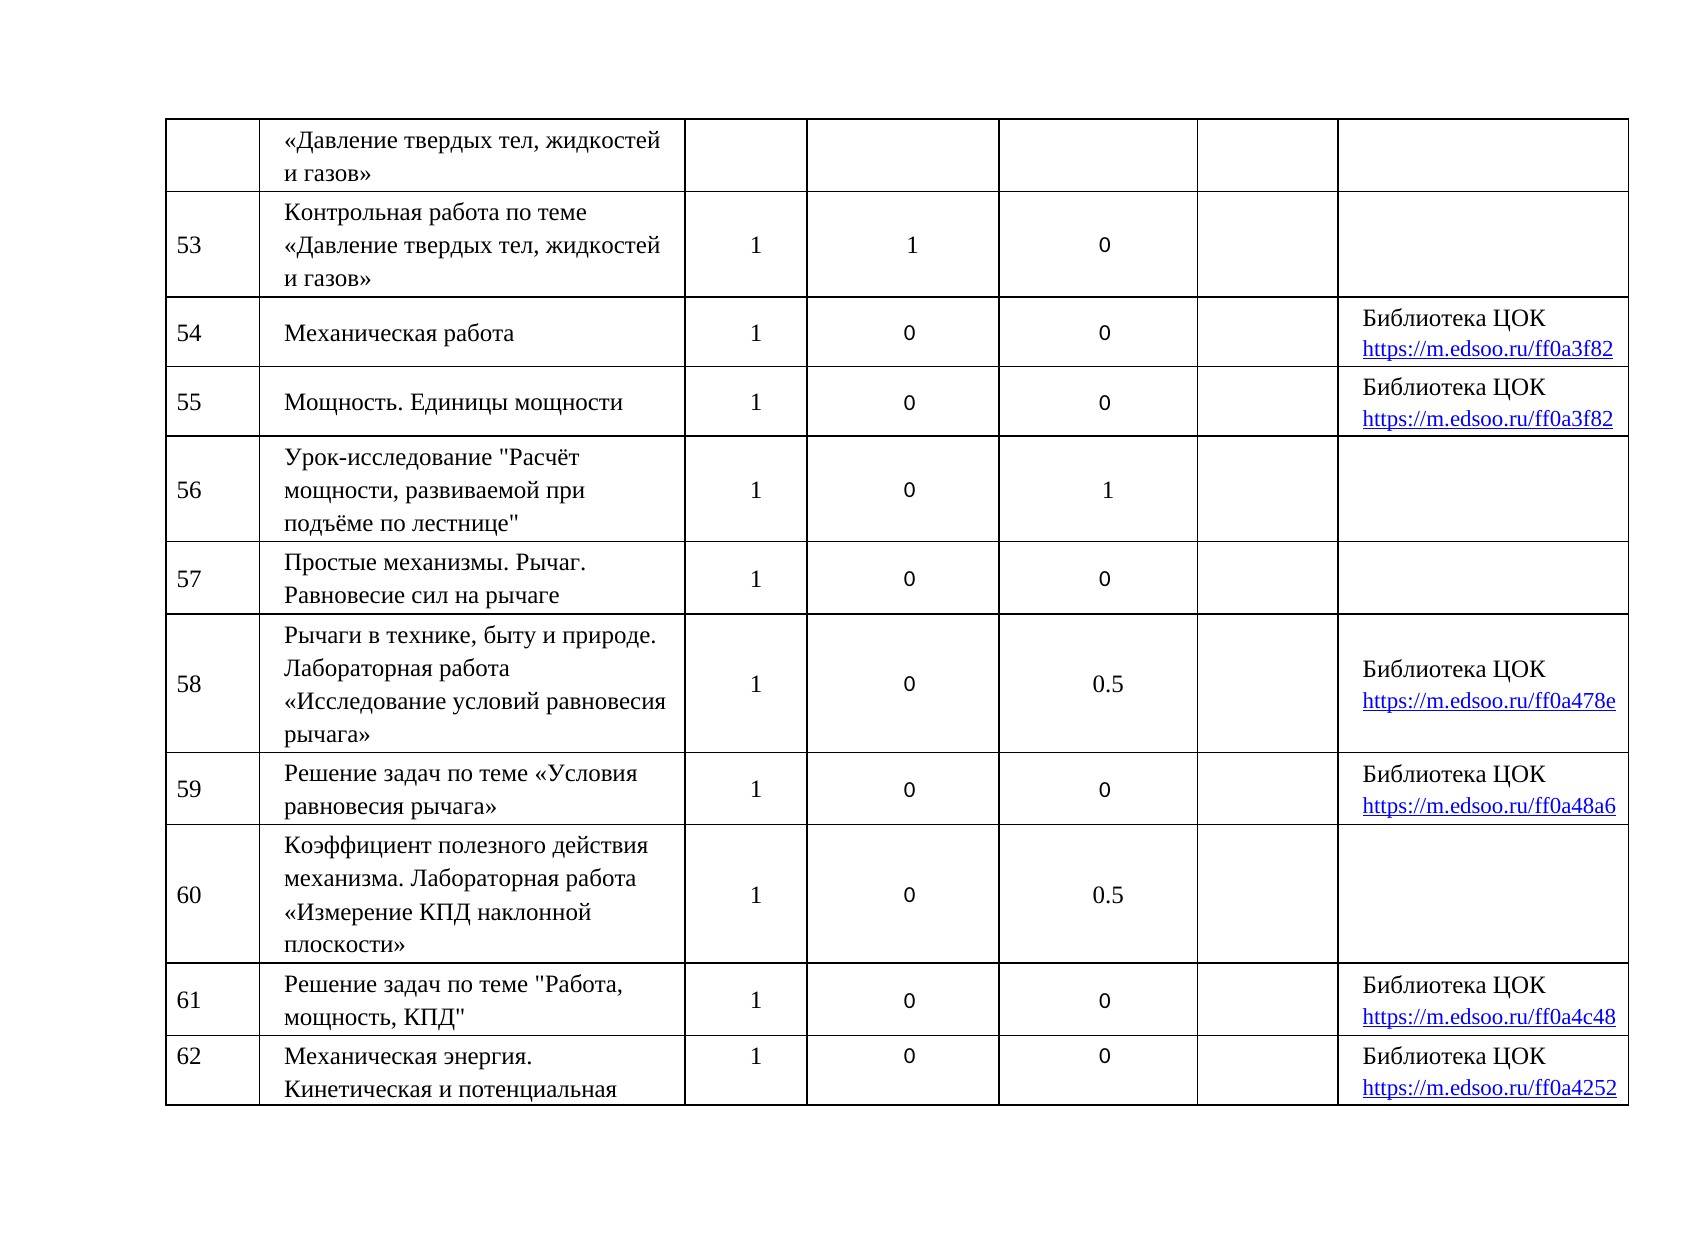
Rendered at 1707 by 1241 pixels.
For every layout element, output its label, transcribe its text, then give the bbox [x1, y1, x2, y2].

table_cell 0 [808, 1036, 998, 1104]
table_cell 1 [686, 437, 806, 541]
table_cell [1339, 120, 1628, 191]
table_cell 58 [167, 615, 259, 751]
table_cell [1339, 1036, 1628, 1104]
table_cell Простые механизмы. Рычаг. Равновесие сил на рычаге [260, 542, 684, 613]
table_cell [1339, 825, 1628, 962]
table_cell 0 [1000, 298, 1197, 366]
table_cell 1 [686, 753, 806, 824]
table_cell Решение задач по теме «Условия равновесия рычага» [260, 753, 684, 824]
table_cell [1339, 437, 1628, 541]
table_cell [260, 1036, 684, 1104]
table_cell [1198, 542, 1337, 613]
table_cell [260, 120, 684, 191]
table_cell 0 [808, 615, 998, 751]
table_cell Урок-исследование "Расчёт мощности, развиваемой при подъёме по лестнице" [260, 437, 684, 541]
table_cell 53 [167, 192, 259, 296]
table_cell 1 [1000, 437, 1197, 541]
table_cell 62 [167, 1036, 259, 1104]
table_cell 0 [808, 437, 998, 541]
table_cell [1198, 437, 1337, 541]
table_cell 61 [167, 964, 259, 1034]
table_cell Решение задач по теме "Работа, мощность, КПД" [260, 964, 684, 1034]
table_cell 54 [167, 298, 259, 366]
table_cell [1198, 120, 1337, 191]
table_cell 0 [1000, 192, 1197, 296]
table_cell [1198, 192, 1337, 296]
table_cell 0.5 [1000, 615, 1197, 751]
table_cell 1 [808, 192, 998, 296]
table_cell 0 [1000, 542, 1197, 613]
table_cell 1 [686, 825, 806, 962]
table_cell Рычаги в технике, быту и природе. Лабораторная работа «Исследование условий равновесия рычага» [260, 615, 684, 751]
table_cell 1 [686, 964, 806, 1034]
table_cell 0 [808, 367, 998, 435]
table_cell 0 [808, 120, 998, 191]
table_cell [1198, 825, 1337, 962]
table_cell 1 [686, 298, 806, 366]
table_cell 1 [686, 120, 806, 191]
table_cell [1339, 192, 1628, 296]
table_cell 1 [686, 542, 806, 613]
table_cell 0 [808, 825, 998, 962]
table_cell 0 [1000, 1036, 1197, 1104]
table_cell Коэффициент полезного действия механизма. Лабораторная работа «Измерение КПД наклонной плоскости» [260, 825, 684, 962]
table_cell Контрольная работа по теме «Давление твердых тел, жидкостей и газов» [260, 192, 684, 296]
table_cell 0 [1000, 120, 1197, 191]
table_cell [1198, 1036, 1337, 1104]
table_cell 56 [167, 437, 259, 541]
table_cell 0.5 [1000, 825, 1197, 962]
table_cell 60 [167, 825, 259, 962]
table_cell 52 [167, 120, 259, 191]
table_cell Механическая работа [260, 298, 684, 366]
table_cell [1198, 367, 1337, 435]
table_cell Библиотека ЦОК https://m.edsoo.ru/ff0a4c48 [1339, 964, 1628, 1034]
table_cell [1198, 298, 1337, 366]
table_cell 55 [167, 367, 259, 435]
table_cell 57 [167, 542, 259, 613]
table_cell [1198, 615, 1337, 751]
table_cell 1 [686, 192, 806, 296]
table_cell 1 [686, 615, 806, 751]
table_cell Библиотека ЦОК https://m.edsoo.ru/ff0a3f82 [1339, 367, 1628, 435]
table_cell [1198, 753, 1337, 824]
table_cell 0 [1000, 753, 1197, 824]
table_cell 0 [1000, 964, 1197, 1034]
table_cell 0 [808, 753, 998, 824]
table_cell 0 [808, 542, 998, 613]
table_cell 59 [167, 753, 259, 824]
table_cell [1339, 542, 1628, 613]
table_cell 0 [808, 964, 998, 1034]
table_cell Библиотека ЦОК https://m.edsoo.ru/ff0a3f82 [1339, 298, 1628, 366]
table_cell 1 [686, 1036, 806, 1104]
table_cell 0 [1000, 367, 1197, 435]
table_cell 1 [686, 367, 806, 435]
table_cell 0 [808, 298, 998, 366]
table_cell [1198, 964, 1337, 1034]
table_cell Библиотека ЦОК https://m.edsoo.ru/ff0a48a6 [1339, 753, 1628, 824]
table_cell Библиотека ЦОК https://m.edsoo.ru/ff0a478e [1339, 615, 1628, 751]
table_cell Мощность. Единицы мощности [260, 367, 684, 435]
